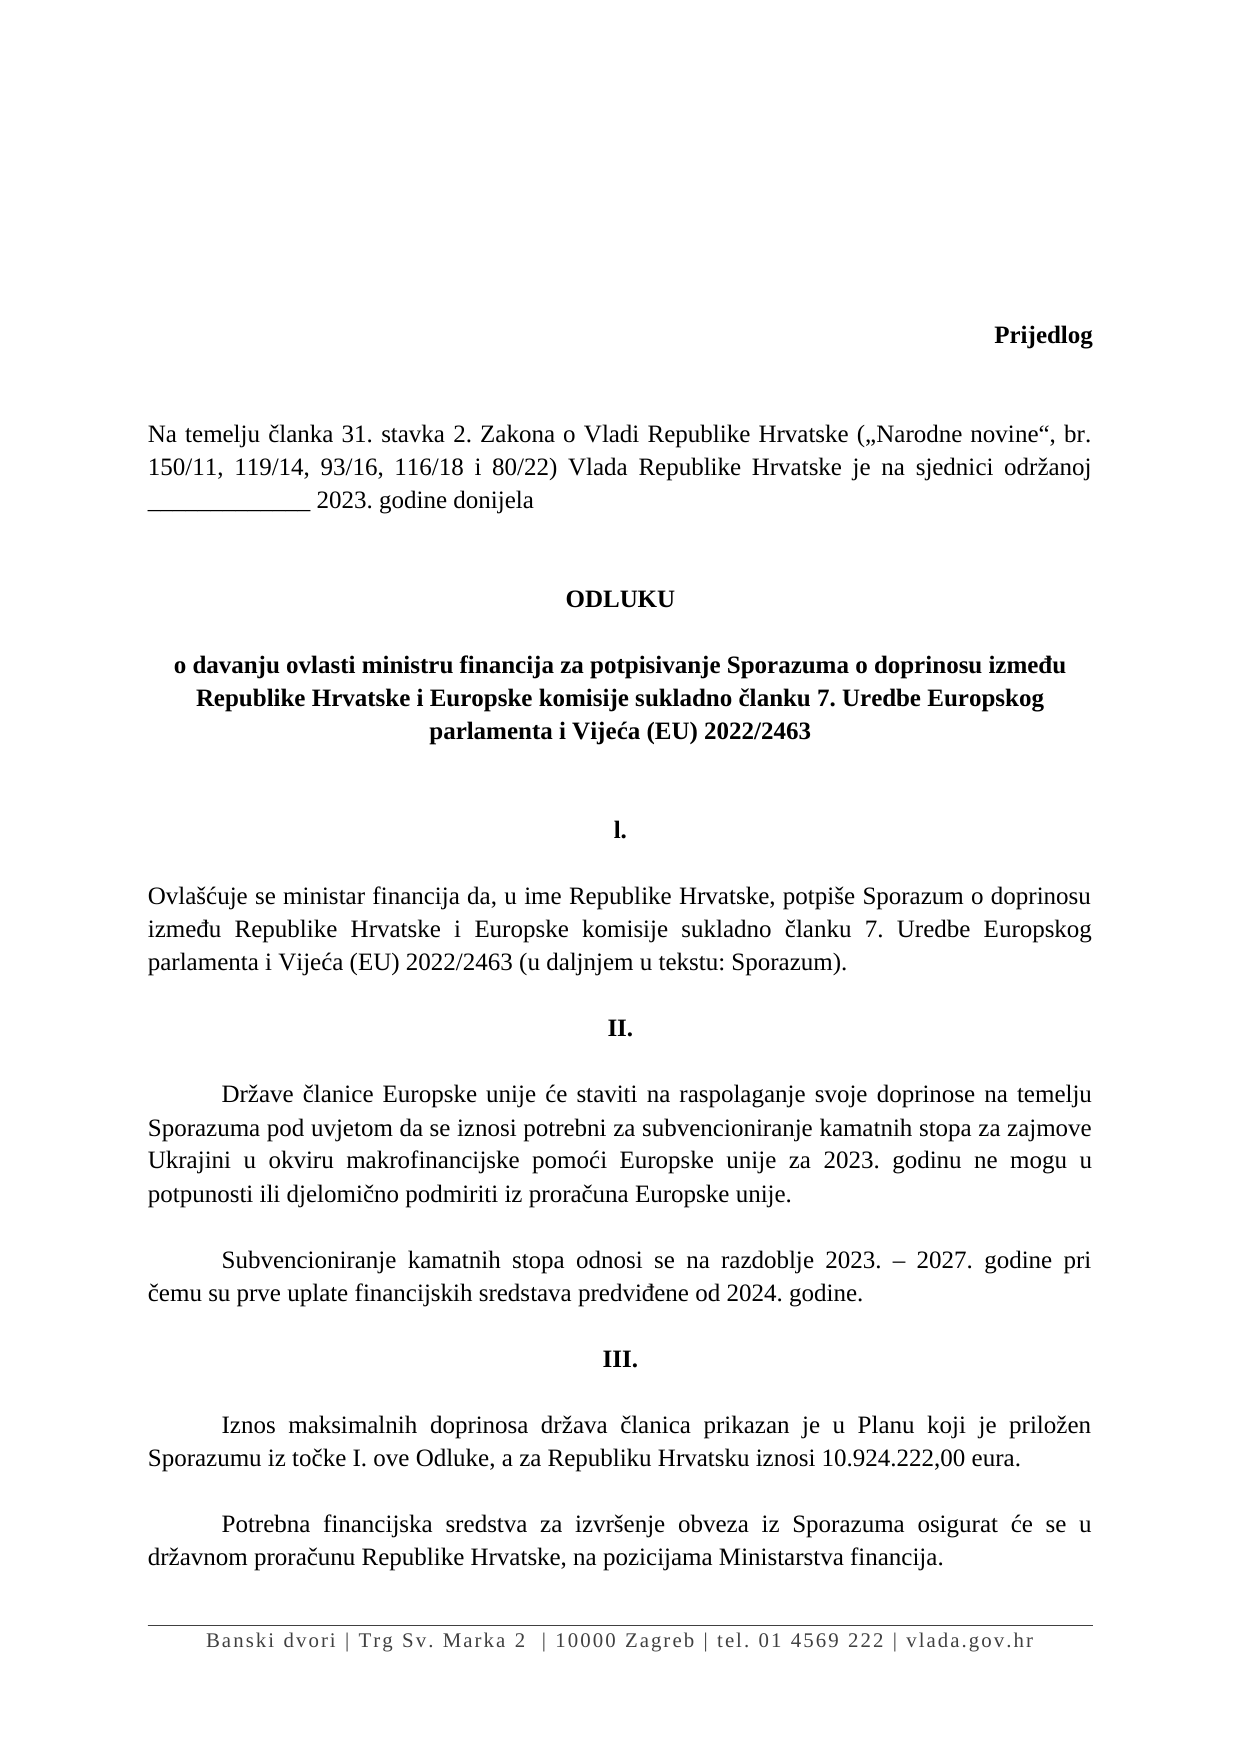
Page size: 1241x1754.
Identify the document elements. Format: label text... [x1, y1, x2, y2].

text Države članice Europske unije će staviti na raspolaganje svoje doprinose na temelju Sporazuma pod uvjetom da se iznosi potrebni za subvencioniranje kamatnih stopa za zajmove Ukrajini u okviru makrofinancijske pomoći Europske unije za 2023. godinu ne mogu u potpunosti ili djelomično podmiriti iz proračuna Europske unije. [148, 1079, 1093, 1207]
text Ovlašćuje se ministar financija da, u ime Republike Hrvatske, potpiše Sporazum o doprinosu između Republike Hrvatske i Europske komisije sukladno članku 7. Uredbe Europskog parlamenta i Vijeća (EU) 2022/2463 (u daljnjem u tekstu: Sporazum). [148, 881, 1093, 976]
text Iznos maksimalnih doprinosa država članica prikazan je u Planu koji je priložen Sporazumu iz točke I. ove Odluke, a za Republiku Hrvatsku iznosi 10.924.222,00 eura. [148, 1410, 1093, 1472]
text o davanju ovlasti ministru financija za potpisivanje Sporazuma o doprinosu između Republike Hrvatske i Europske komisije sukladno članku 7. Uredbe Europskog parlamenta i Vijeća (EU) 2022/2463 [148, 650, 1093, 745]
text ODLUKU [148, 584, 1093, 613]
text Subvencioniranje kamatnih stopa odnosi se na razdoblje 2023. – 2027. godine pri čemu su prve uplate financijskih sredstava predviđene od 2024. godine. [148, 1245, 1093, 1306]
text l. [148, 815, 1093, 844]
text Prijedlog [148, 320, 1093, 349]
text III. [148, 1344, 1093, 1372]
text Na temelju članka 31. stavka 2. Zakona o Vladi Republike Hrvatske („Narodne novine“, br. 150/11, 119/14, 93/16, 116/18 i 80/22) Vlada Republike Hrvatske je na sjednici održanoj _____________ 2023. godine donijela [148, 419, 1093, 514]
text Potrebna financijska sredstva za izvršenje obveza iz Sporazuma osigurat će se u državnom proračunu Republike Hrvatske, na pozicijama Ministarstva financija. [148, 1509, 1093, 1571]
text II. [148, 1013, 1093, 1042]
